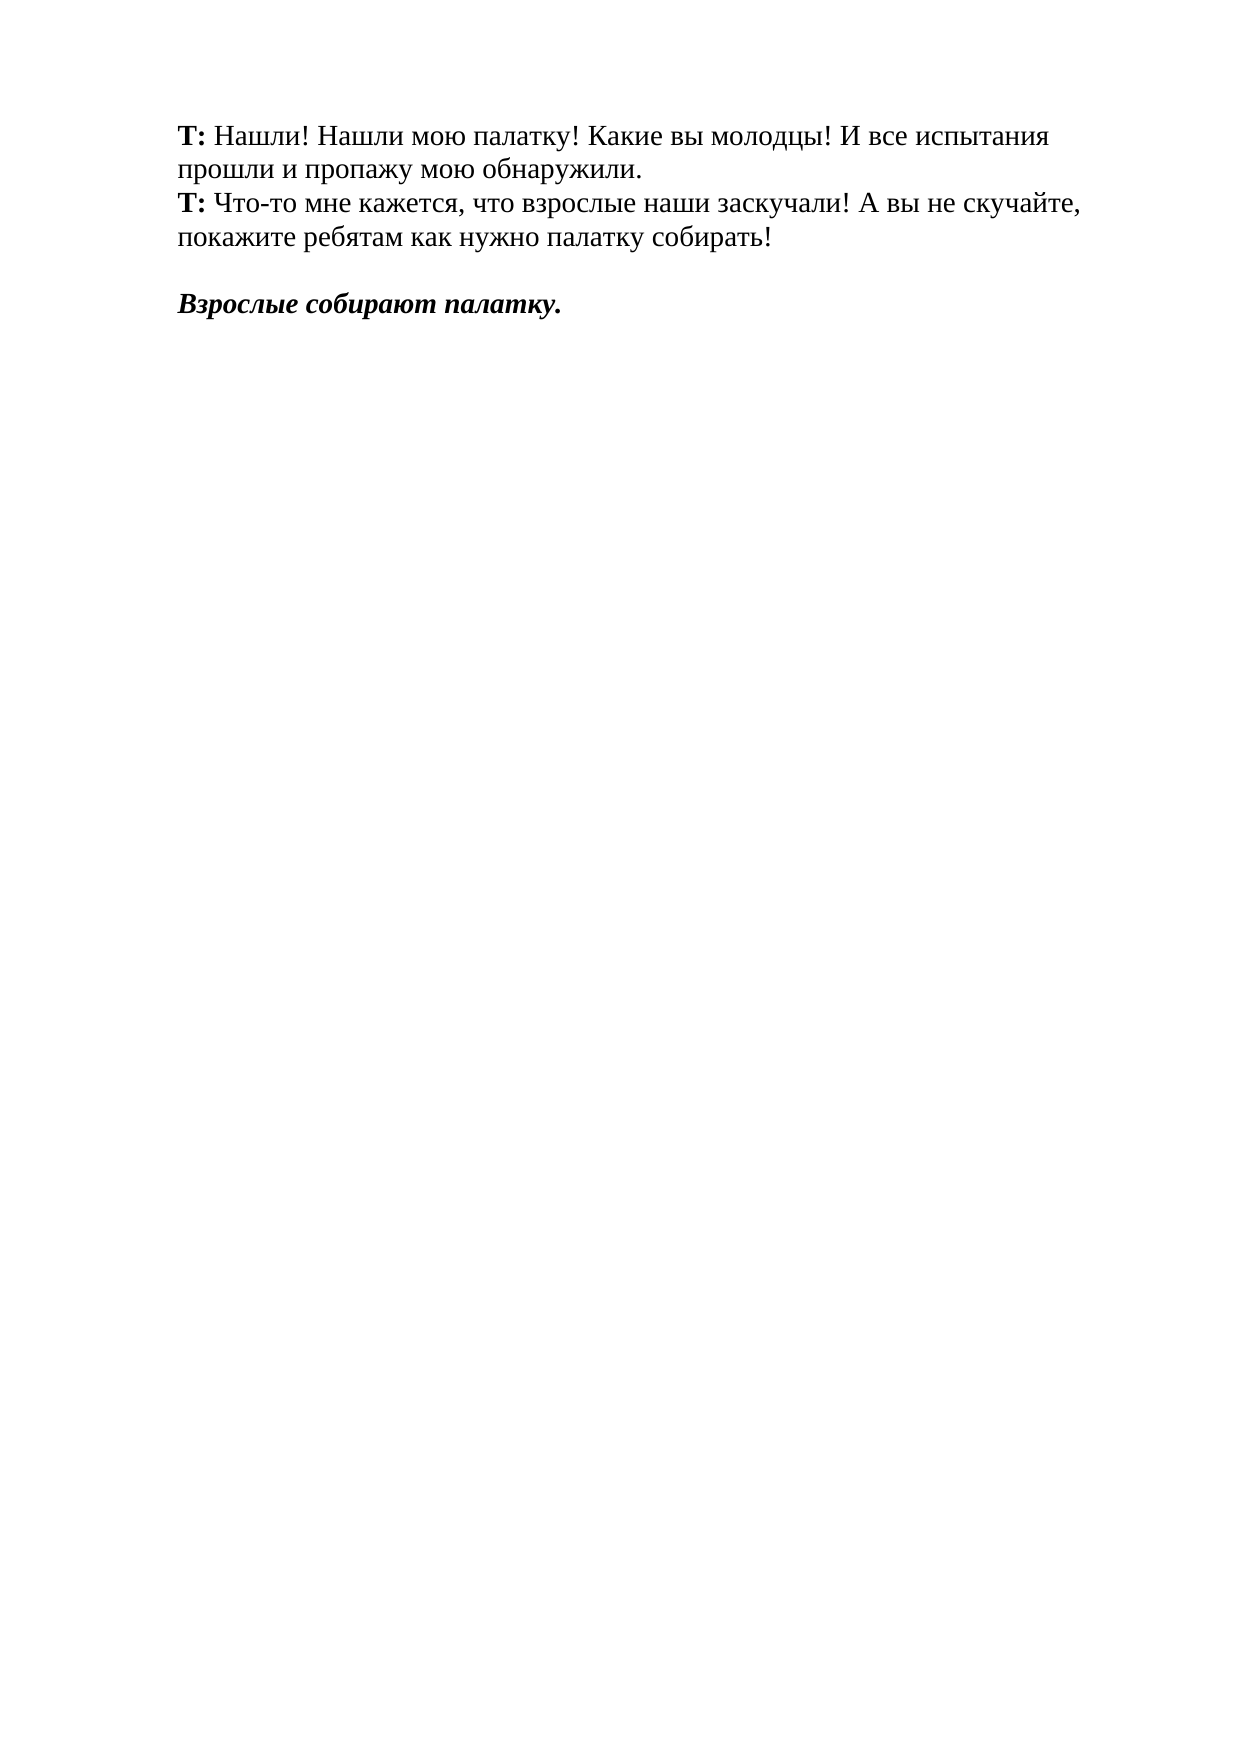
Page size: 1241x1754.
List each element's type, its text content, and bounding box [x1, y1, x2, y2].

text Т: Что-то мне кажется, что взрослые наши заскучали! А вы не скучайте, покажите ребятам как нужно палатку собирать! [177, 185, 1152, 252]
text Взрослые собирают палатку. [177, 286, 1152, 319]
text Т: Нашли! Нашли мою палатку! Какие вы молодцы! И все испытания прошли и пропажу мою обнаружили. [177, 118, 1152, 185]
